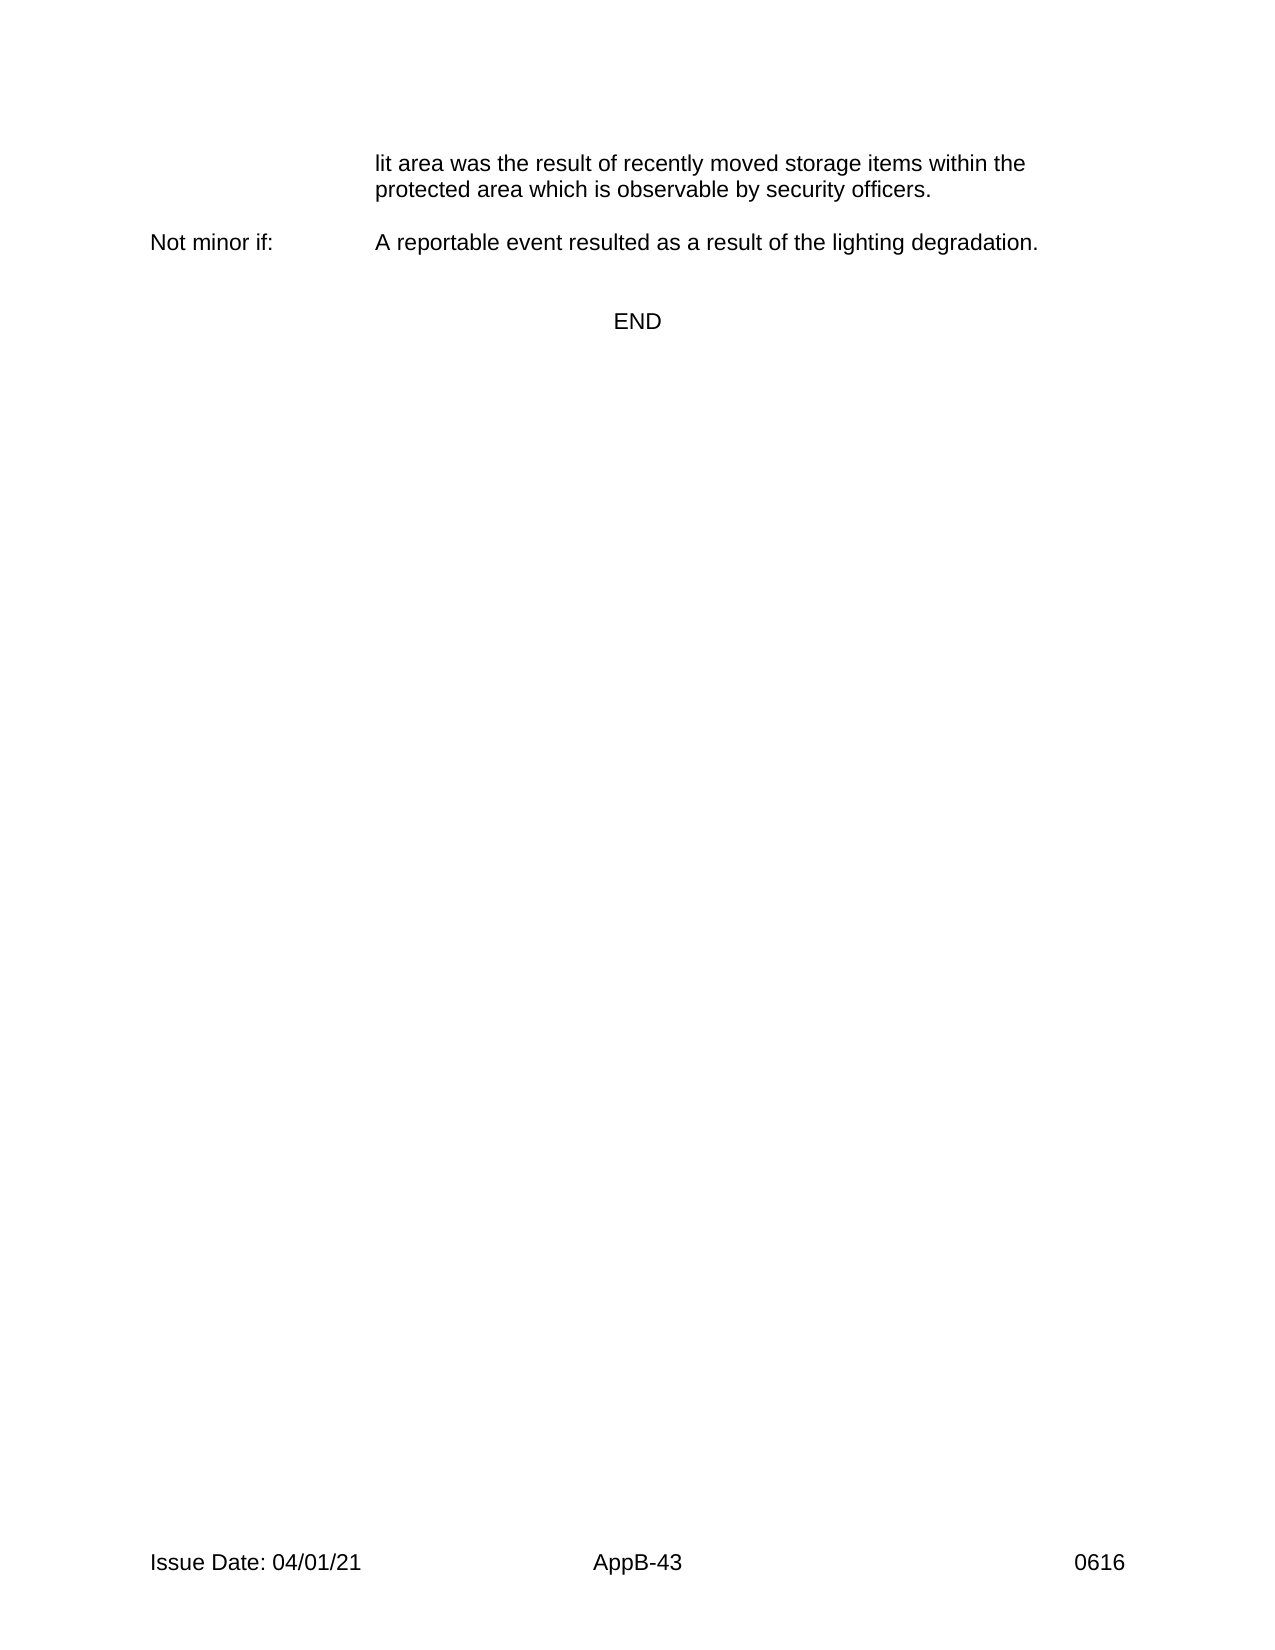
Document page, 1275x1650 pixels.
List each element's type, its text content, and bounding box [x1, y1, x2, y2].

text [150, 150, 1125, 203]
text END [150, 308, 1125, 334]
text Not minor if: A reportable event resulted as a result of the lighting degradation. [150, 229, 1125, 255]
